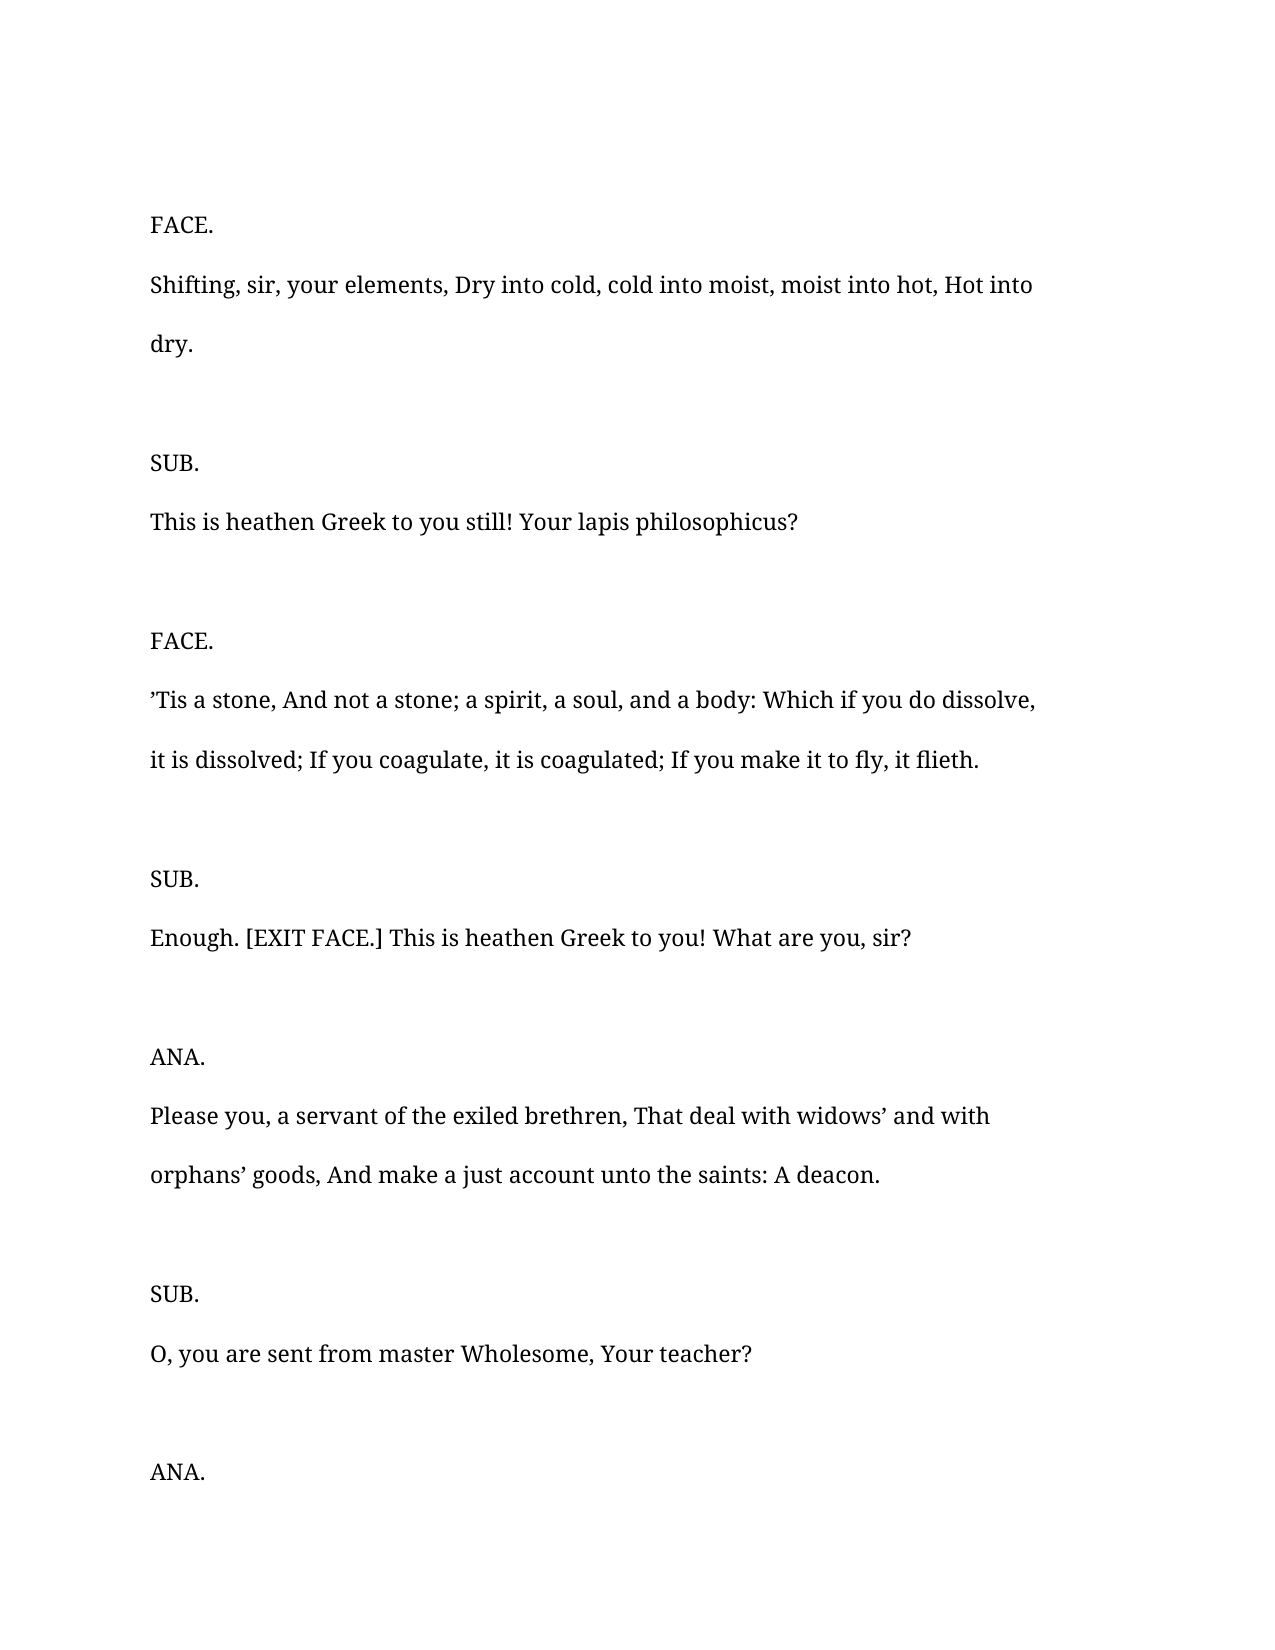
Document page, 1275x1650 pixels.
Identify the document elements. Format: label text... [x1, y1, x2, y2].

text This is heathen Greek to you still! Your lapis philosophicus? [150, 506, 1125, 537]
text ANA. [150, 1041, 1125, 1072]
text ANA. [150, 1456, 1125, 1487]
text orphans’ goods, And make a just account unto the saints: A deacon. [150, 1159, 1125, 1191]
text ’Tis a stone, And not a stone; a spirit, a soul, and a body: Which if you do dissolve, [150, 684, 1125, 716]
text Shifting, sir, your elements, Dry into cold, cold into moist, moist into hot, Hot into [150, 269, 1125, 300]
text FACE. [150, 625, 1125, 656]
text SUB. [150, 1278, 1125, 1309]
text SUB. [150, 447, 1125, 478]
text it is dissolved; If you coagulate, it is coagulated; If you make it to fly, it flieth. [150, 744, 1125, 775]
text FACE. [150, 209, 1125, 241]
text SUB. [150, 862, 1125, 894]
text Enough. [EXIT FACE.] This is heathen Greek to you! What are you, sir? [150, 922, 1125, 953]
text O, you are sent from master Wholesome, Your teacher? [150, 1337, 1125, 1369]
text dry. [150, 328, 1125, 359]
text Please you, a servant of the exiled brethren, That deal with widows’ and with [150, 1100, 1125, 1131]
